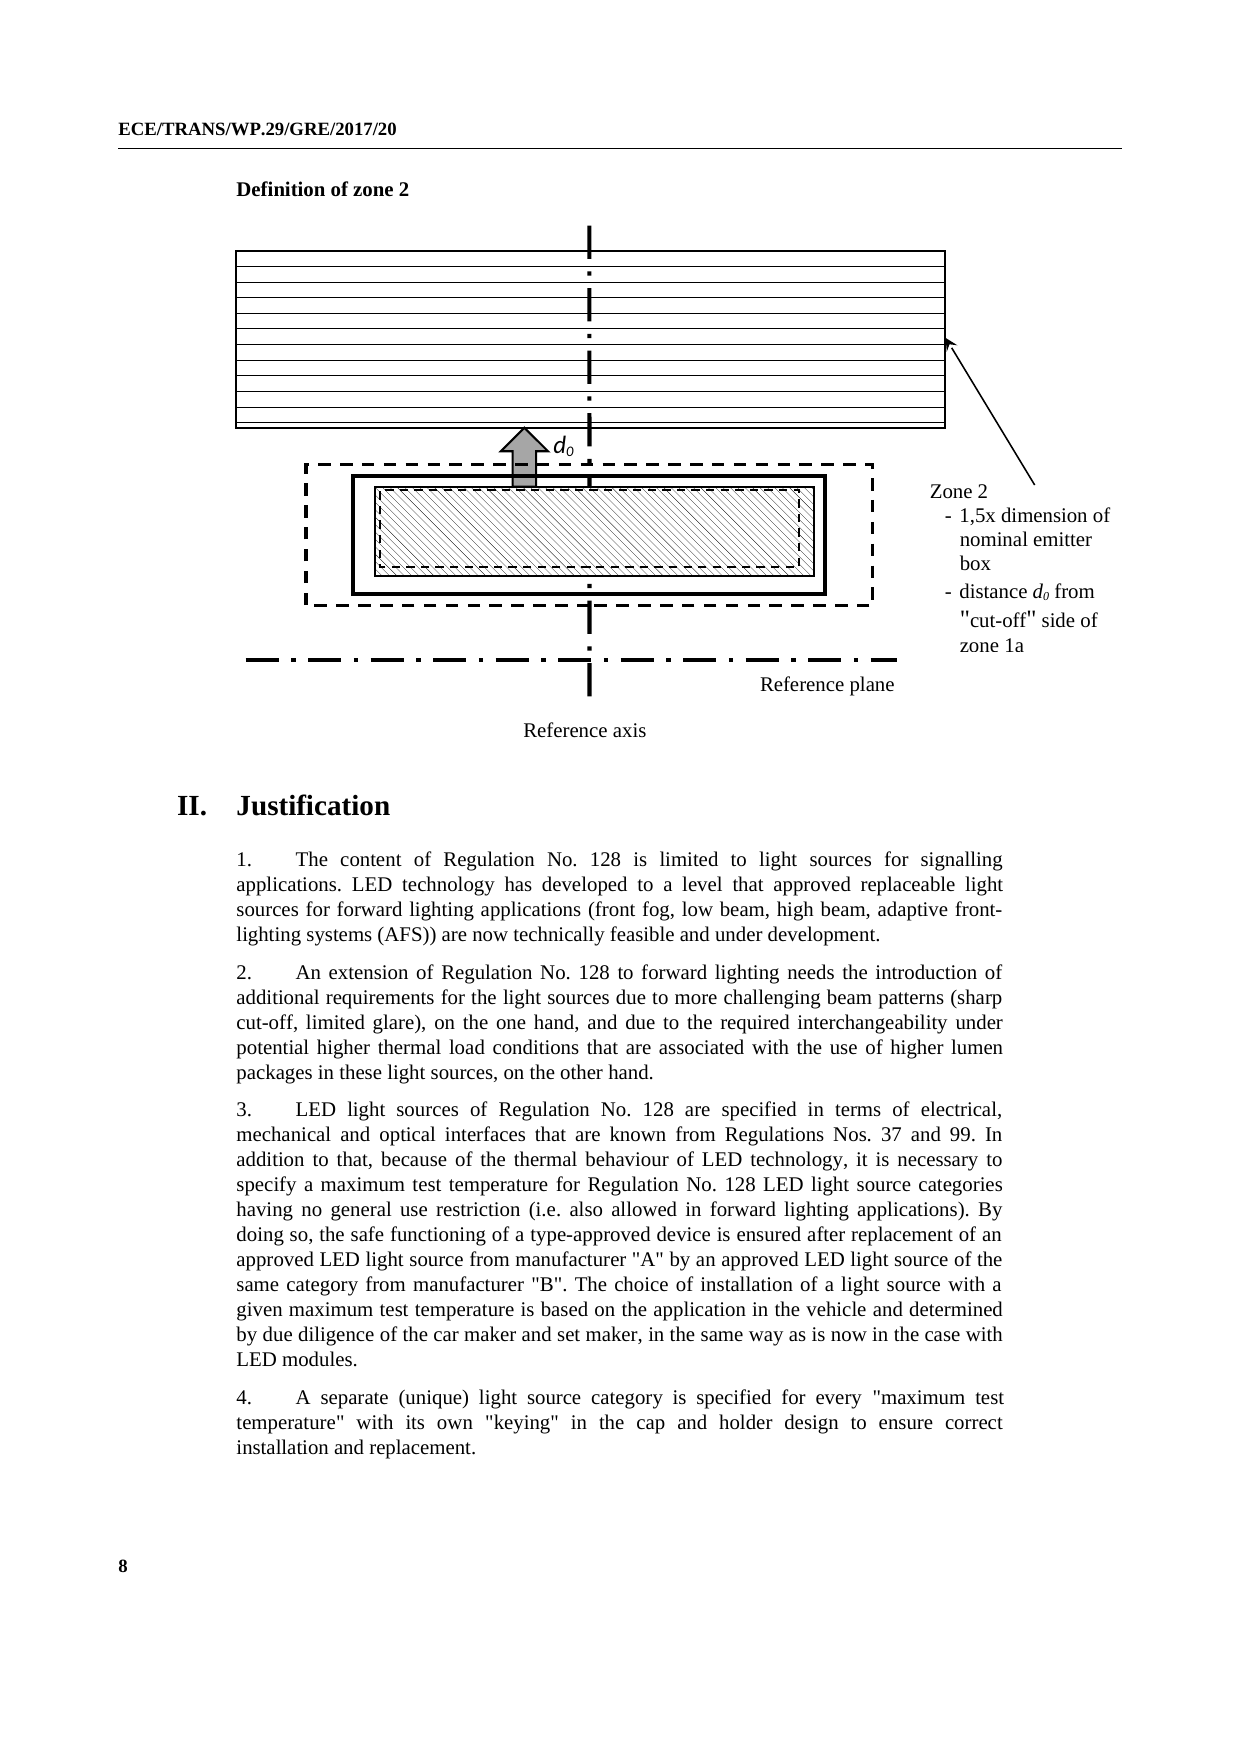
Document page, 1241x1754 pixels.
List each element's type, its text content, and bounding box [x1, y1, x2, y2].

text II. Justification [118, 790, 1004, 821]
list The content of Regulation No. 128 is limited to light sources for signalling applications. LED technology has developed to a level that approved replaceable light sources for forward lighting applications (front fog, low beam, high beam, adaptive front-lighting systems (AFS)) are now technically feasible and under development. [236, 846, 1004, 946]
text Definition of zone 2 [236, 177, 1122, 201]
list LED light sources of Regulation No. 128 are specified in terms of electrical, mechanical and optical interfaces that are known from Regulations Nos. 37 and 99. In addition to that, because of the thermal behaviour of LED technology, it is necessary to specify a maximum test temperature for Regulation No. 128 LED light source categories having no general use restriction (i.e. also allowed in forward lighting applications). By doing so, the safe functioning of a type-approved device is ensured after replacement of an approved LED light source from manufacturer "A" by an approved LED light source of the same category from manufacturer "B". The choice of installation of a light source with a given maximum test temperature is based on the application in the vehicle and determined by due diligence of the car maker and set maker, in the same way as is now in the case with LED modules. [236, 1096, 1004, 1371]
list A separate (unique) light source category is specified for every "maximum test temperature" with its own "keying" in the cap and holder design to ensure correct installation and replacement. [236, 1384, 1004, 1459]
list An extension of Regulation No. 128 to forward lighting needs the introduction of additional requirements for the light sources due to more challenging beam patterns (sharp cut-off, limited glare), on the one hand, and due to the required interchangeability under potential higher thermal load conditions that are associated with the use of higher lumen packages in these light sources, on the other hand. [236, 959, 1004, 1084]
